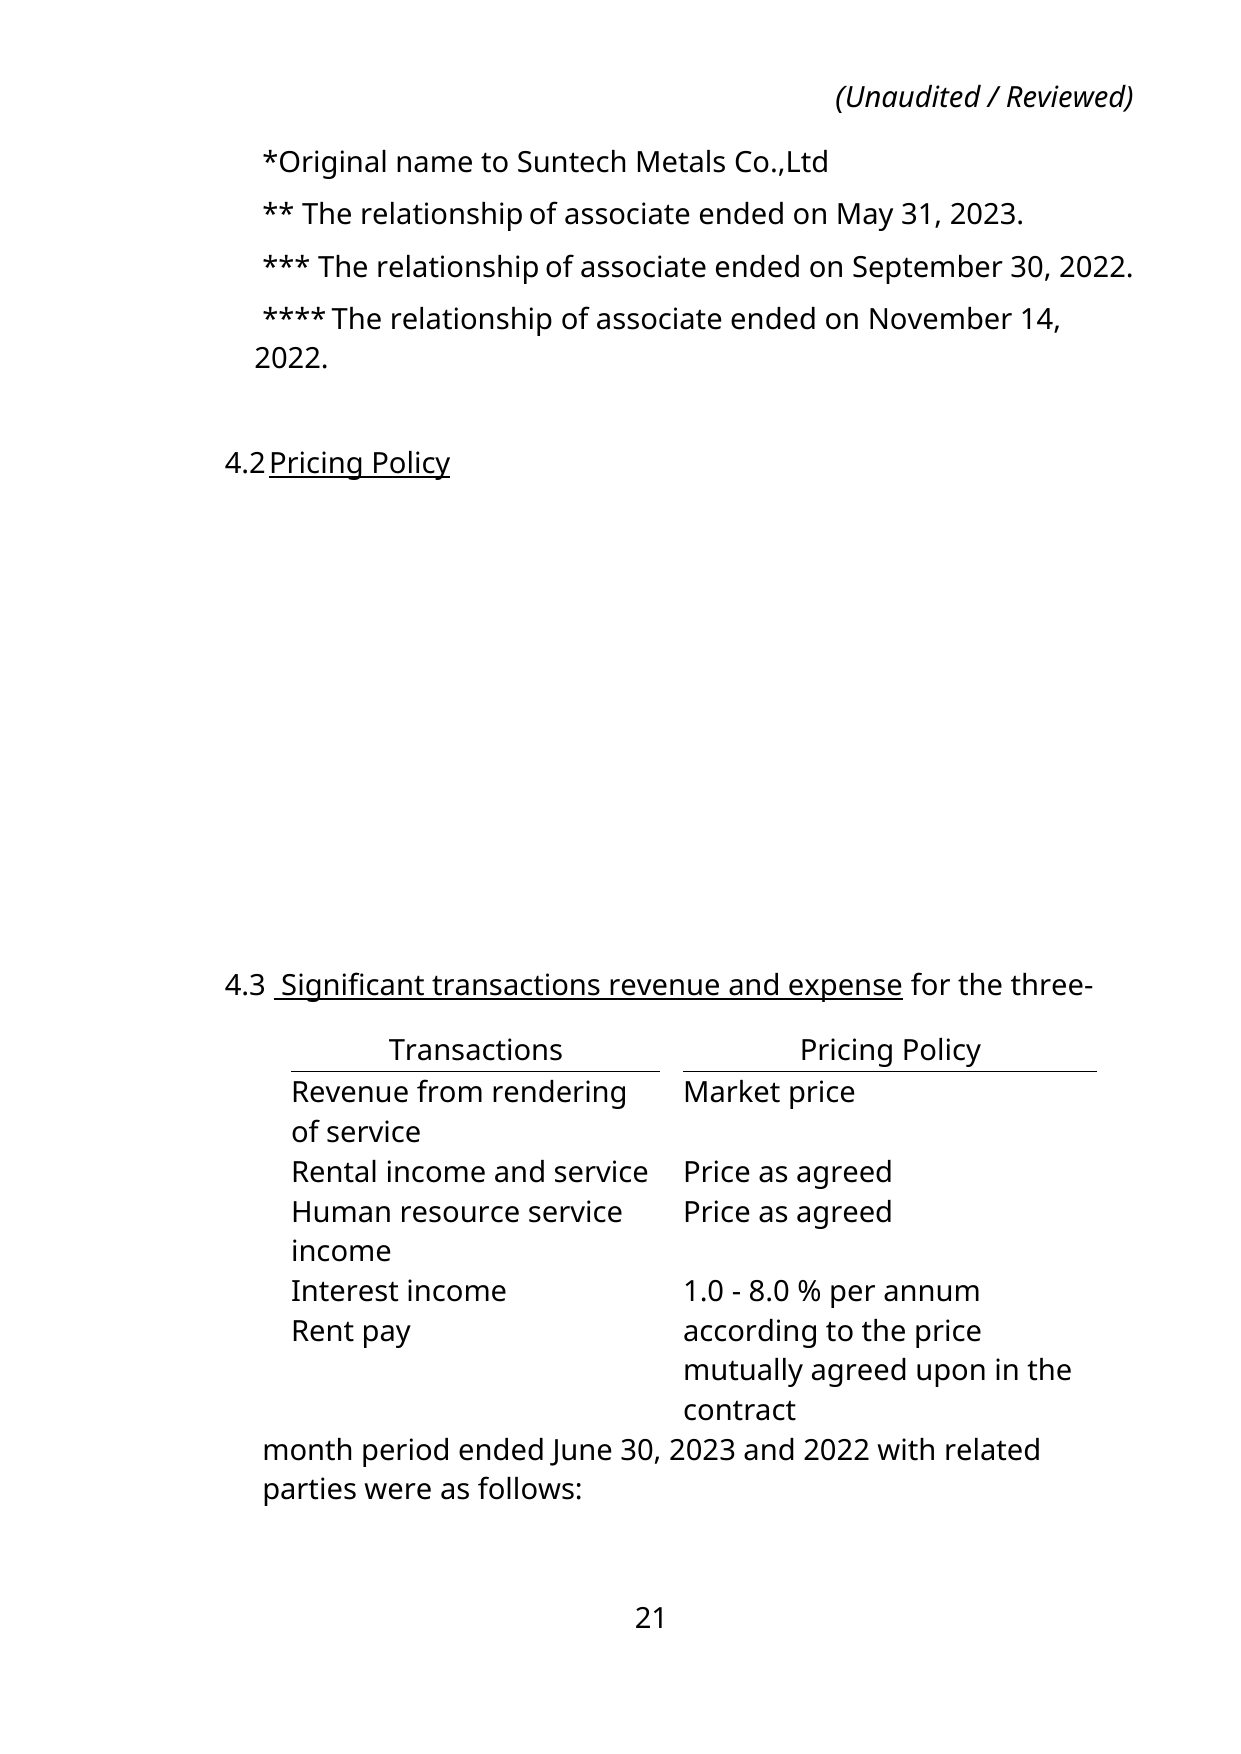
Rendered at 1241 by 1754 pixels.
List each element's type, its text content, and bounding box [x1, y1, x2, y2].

table_header Transactions [262, 1029, 672, 1072]
table_cell Market price [672, 1072, 1118, 1151]
table_header Pricing Policy [672, 1029, 1118, 1072]
list *** The relationship of associate ended on September 30, 2022. [254, 246, 1137, 286]
list *Original name to Suntech Metals Co.,Ltd [254, 141, 1137, 181]
table_cell Revenue from rendering of service [262, 1072, 672, 1151]
table_cell 1.0 - 8.0 % per annum [672, 1270, 1118, 1310]
table_cell Price as agreed [672, 1191, 1118, 1270]
list Significant transactions revenue and expense for the three-month period ended June 30, 2023 and 2022 with related parties were as follows: [224, 964, 1137, 1530]
list ** The relationship of associate ended on May 31, 2023. [254, 194, 1137, 233]
table_cell Rental income and service [262, 1151, 672, 1191]
list Pricing Policy [224, 442, 1137, 482]
table_cell Rent pay [262, 1310, 672, 1429]
table_cell Interest income [262, 1270, 672, 1310]
list **** The relationship of associate ended on November 14, 2022. [254, 298, 1137, 377]
table_cell according to the price mutually agreed upon in the contract [672, 1310, 1118, 1429]
table_cell Human resource service income [262, 1191, 672, 1270]
table_cell Price as agreed [672, 1151, 1118, 1191]
